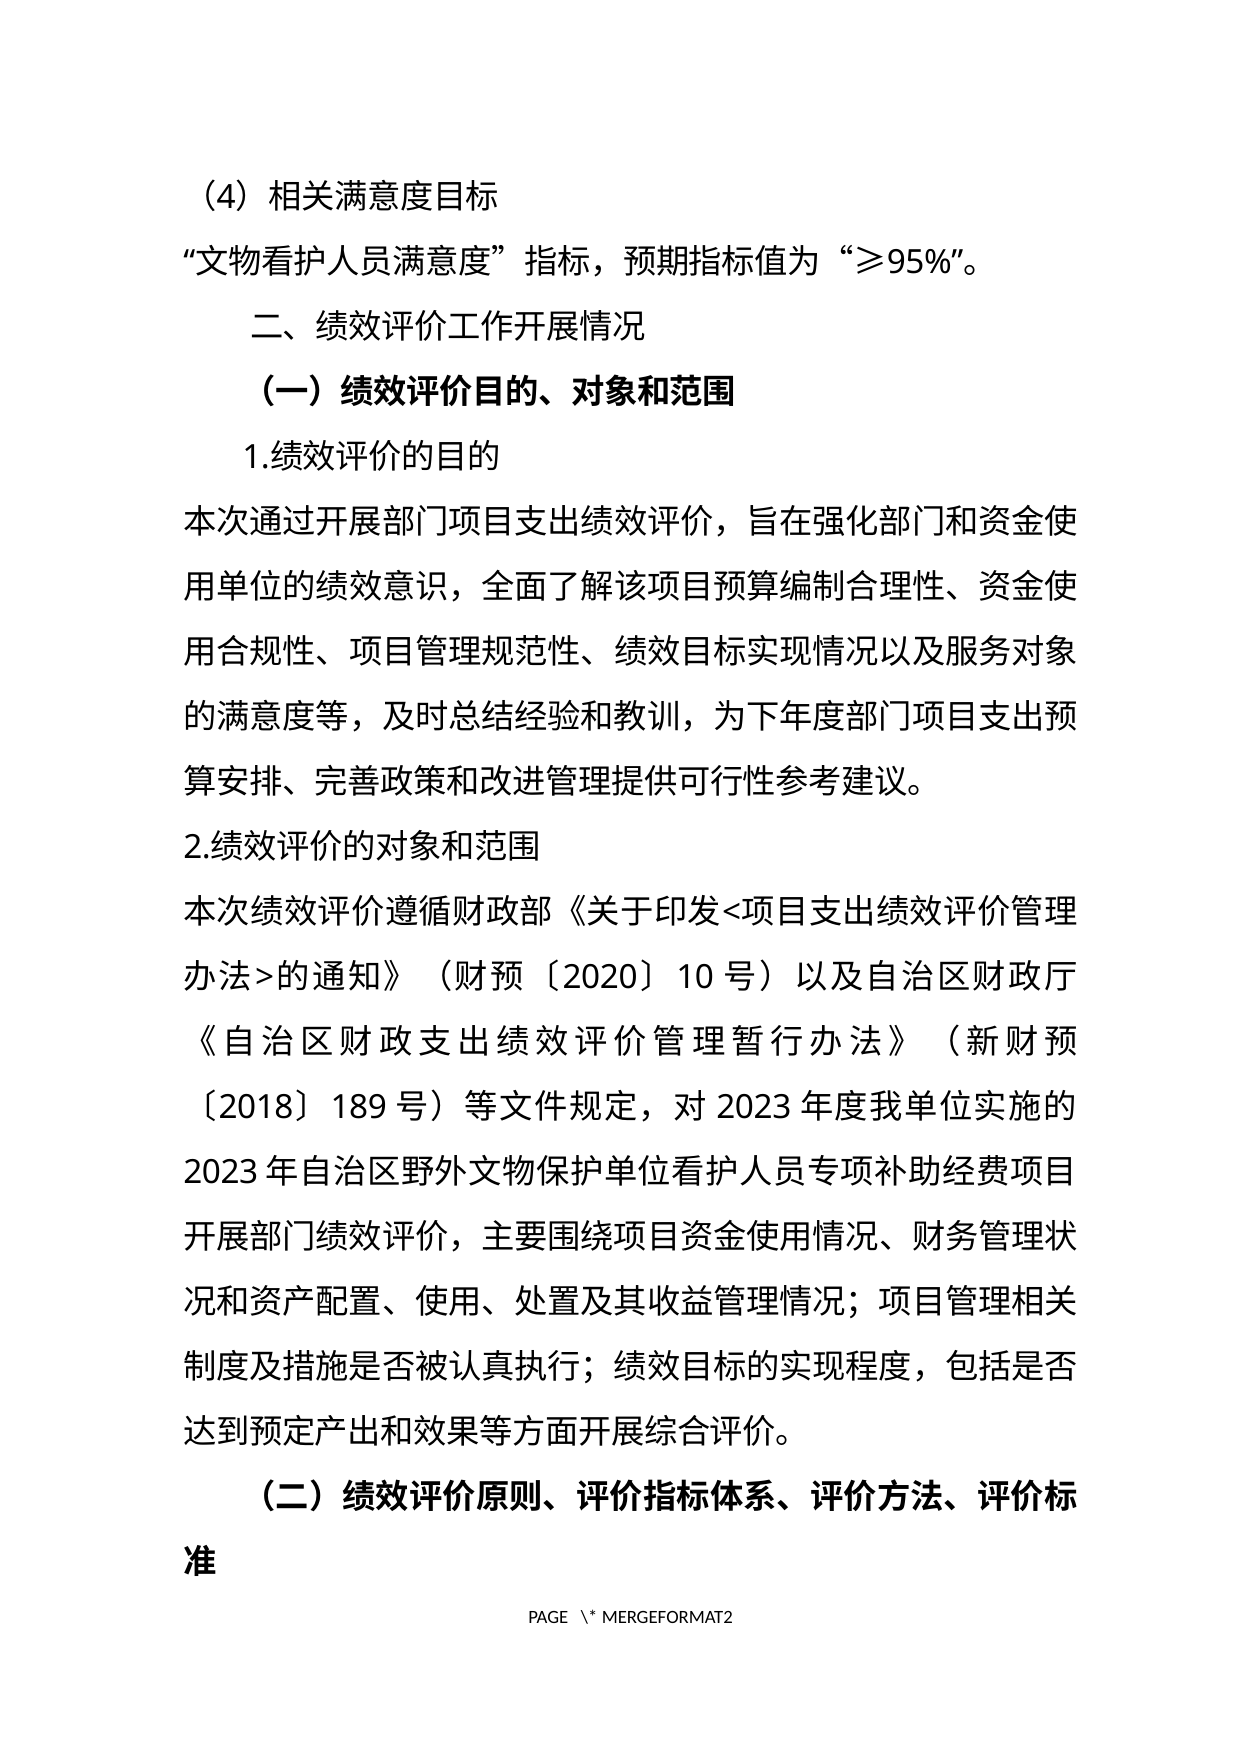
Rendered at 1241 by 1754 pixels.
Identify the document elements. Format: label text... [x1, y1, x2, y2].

text 1.绩效评价的目的 本次通过开展部门项目支出绩效评价，旨在强化部门和资金使用单位的绩效意识，全面了解该项目预算编制合理性、资金使用合规性、项目管理规范性、绩效目标实现情况以及服务对象的满意度等，及时总结经验和教训，为下年度部门项目支出预算安排、完善政策和改进管理提供可行性参考建议。 2.绩效评价的对象和范围 本次绩效评价遵循财政部《关于印发<项目支出绩效评价管理办法>的通知》（财预〔2020〕10号）以及自治区财政厅《自治区财政支出绩效评价管理暂行办法》（新财预〔2018〕189号）等文件规定，对2023年度我单位实施的2023年自治区野外文物保护单位看护人员专项补助经费项目开展部门绩效评价，主要围绕项目资金使用情况、财务管理状况和资产配置、使用、处置及其收益管理情况；项目管理相关制度及措施是否被认真执行；绩效目标的实现程度，包括是否达到预定产出和效果等方面开展综合评价。 [183, 422, 1078, 1462]
text （二）绩效评价原则、评价指标体系、评价方法、评价标准 [183, 1462, 1078, 1592]
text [183, 162, 1078, 292]
text （一）绩效评价目的、对象和范围 [183, 357, 1078, 422]
text 二、绩效评价工作开展情况 [183, 292, 1078, 357]
